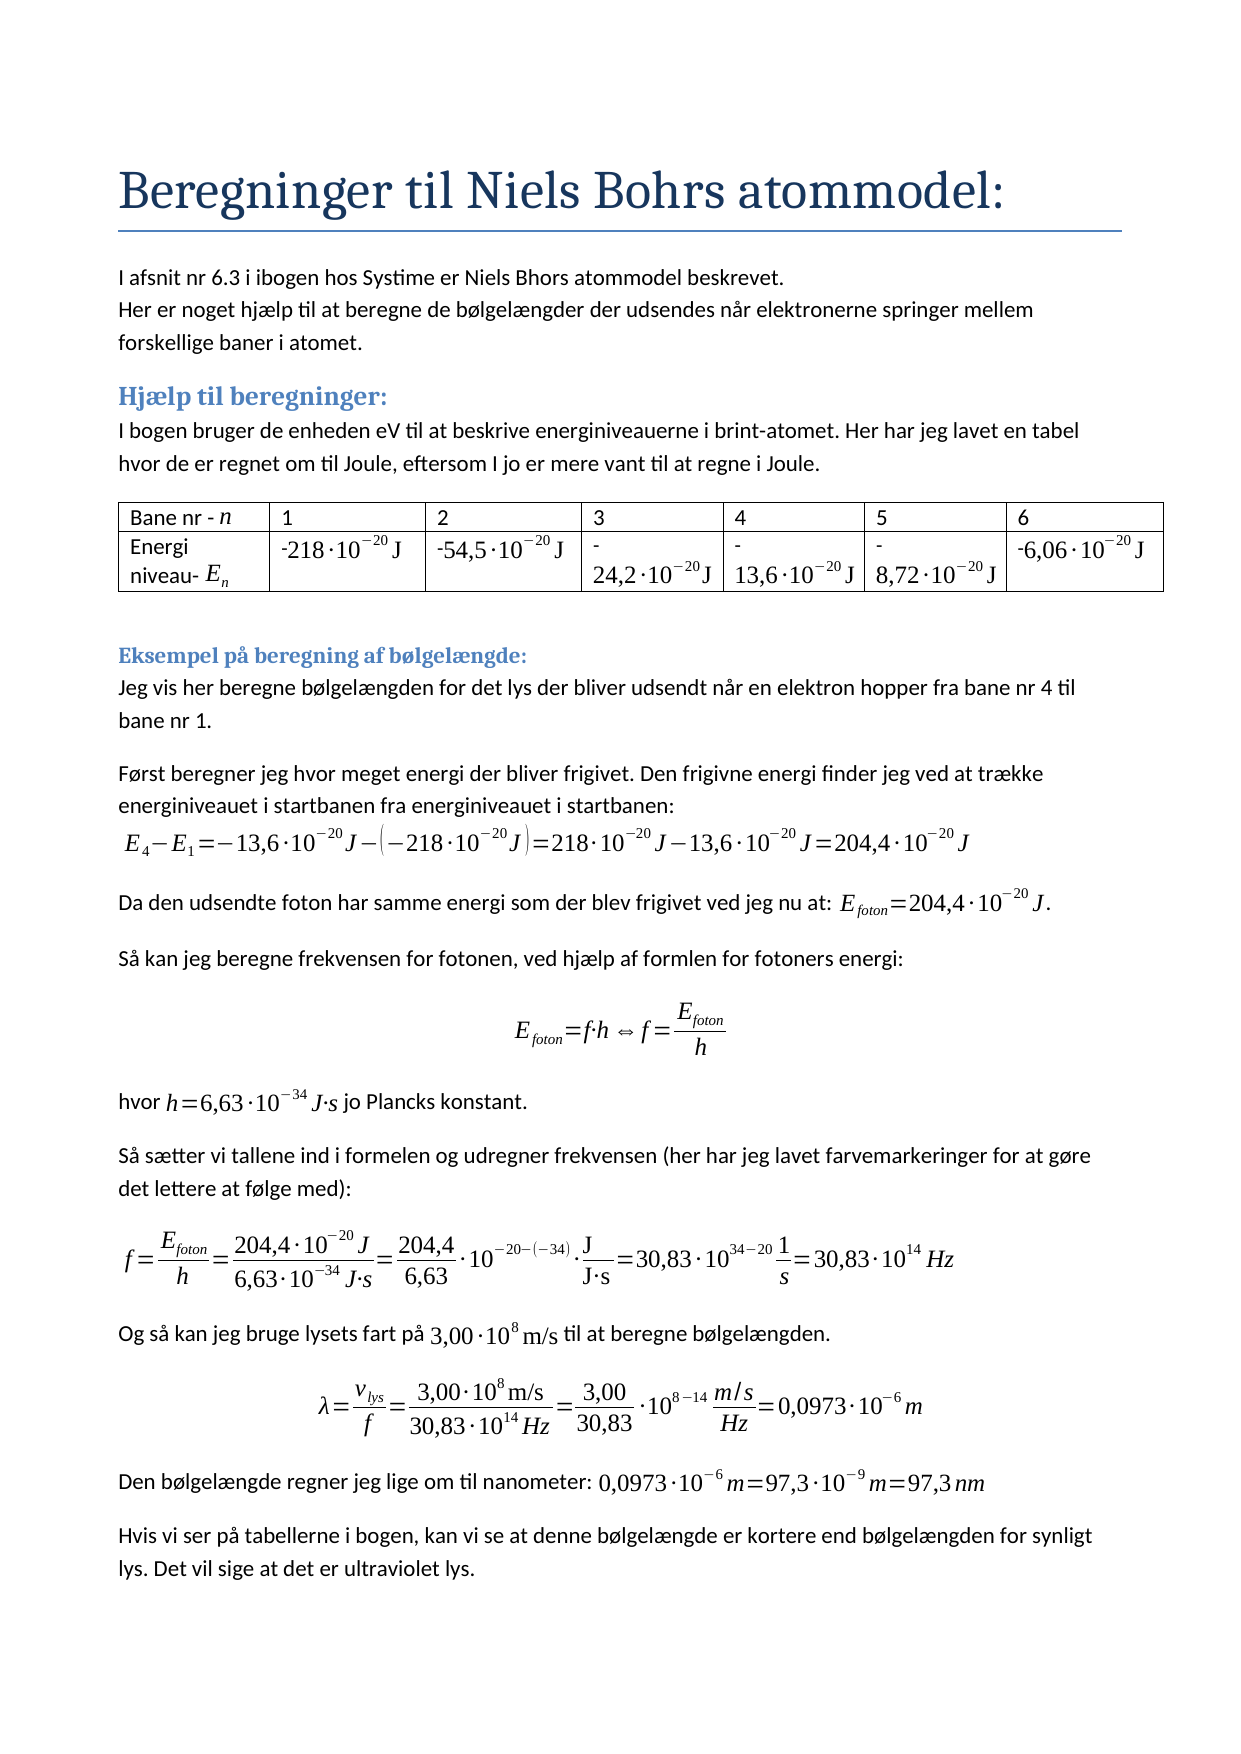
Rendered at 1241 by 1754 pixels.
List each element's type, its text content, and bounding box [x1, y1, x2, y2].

title Beregninger til Niels Bohrs atommodel: [118, 159, 1122, 230]
table_header 4 [724, 503, 864, 531]
table_cell - [582, 532, 723, 591]
table_header 1 [270, 503, 425, 531]
table_cell - [724, 532, 864, 591]
text Den bølgelængde regner jeg lige om til nanometer: [118, 1465, 1122, 1496]
text Så sætter vi tallene ind i formelen og udregner frekvensen (her har jeg lavet farvemarkeringer for at gøre det lettere at følge med): [118, 1141, 1122, 1202]
table_header Bane nr - [119, 503, 269, 531]
text Så kan jeg beregne frekvensen for fotonen, ved hjælp af formlen for fotoners energi: [118, 944, 1122, 973]
table_header 5 [865, 503, 1006, 531]
table_cell - [270, 532, 425, 591]
table_cell - [1007, 532, 1163, 591]
table_cell - [426, 532, 581, 591]
text Jeg vis her beregne bølgelængden for det lys der bliver udsendt når en elektron hopper fra bane nr 4 til bane nr 1. [118, 673, 1122, 734]
subtitle Hjælp til beregninger: [118, 381, 1122, 412]
text Hvis vi ser på tabellerne i bogen, kan vi se at denne bølgelængde er kortere end bølgelængden for synligt lys. Det vil sige at det er ultraviolet lys. [118, 1521, 1122, 1582]
text Først beregner jeg hvor meget energi der bliver frigivet. Den frigivne energi finder jeg ved at trække energiniveauet i startbanen fra energiniveauet i startbanen: [118, 759, 1122, 860]
text I bogen bruger de enheden eV til at beskrive energiniveauerne i brint-atomet. Her har jeg lavet en tabel hvor de er regnet om til Joule, eftersom I jo er mere vant til at regne i Joule. [118, 417, 1122, 477]
text I afsnit nr 6.3 i ibogen hos Systime er Niels Bhors atommodel beskrevet. Her er noget hjælp til at beregne de bølgelængder der udsendes når elektronerne springer mellem forskellige baner i atomet. [118, 263, 1122, 356]
table_header 2 [426, 503, 581, 531]
table_header 3 [582, 503, 723, 531]
text Da den udsendte foton har samme energi som der blev frigivet ved jeg nu at: . [118, 885, 1122, 919]
table_cell Energi niveau- [119, 532, 269, 591]
subtitle Eksempel på beregning af bølgelængde: [118, 613, 1122, 670]
text Og så kan jeg bruge lysets fart på til at beregne bølgelængden. [118, 1318, 1122, 1349]
table_cell - [865, 532, 1006, 591]
text hvor jo Plancks konstant. [118, 1085, 1122, 1116]
table_header 6 [1007, 503, 1163, 531]
